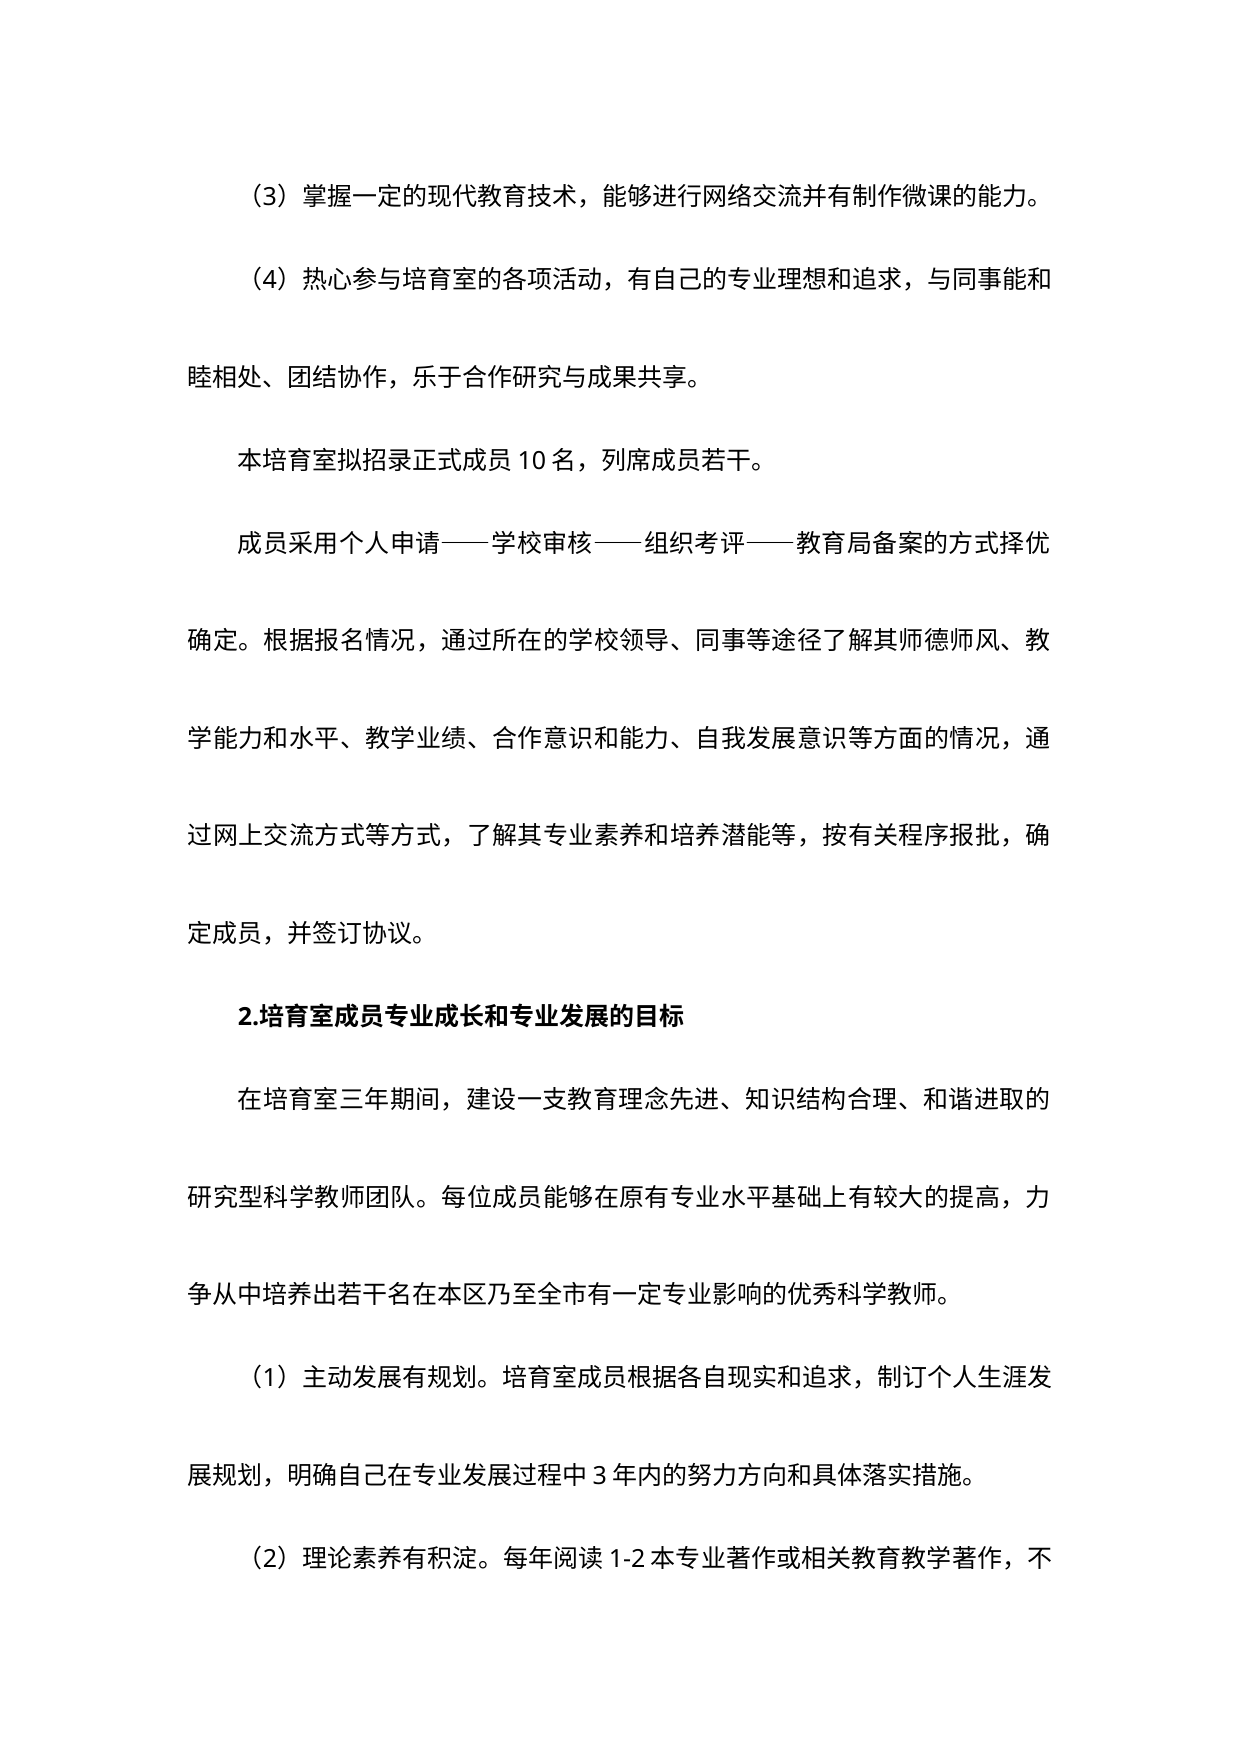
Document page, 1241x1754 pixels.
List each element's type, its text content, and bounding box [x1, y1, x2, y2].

text （4）热心参与培育室的各项活动，有自己的专业理想和追求，与同事能和睦相处、团结协作，乐于合作研究与成果共享。 [187, 245, 1053, 408]
text 在培育室三年期间，建设一支教育理念先进、知识结构合理、和谐进取的研究型科学教师团队。每位成员能够在原有专业水平基础上有较大的提高，力争从中培养出若干名在本区乃至全市有一定专业影响的优秀科学教师。 [187, 1065, 1053, 1325]
text 2.培育室成员专业成长和专业发展的目标 [187, 982, 1053, 1047]
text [187, 1524, 1053, 1589]
text （3）掌握一定的现代教育技术，能够进行网络交流并有制作微课的能力。 [187, 162, 1053, 227]
text 成员采用个人申请——学校审核——组织考评——教育局备案的方式择优确定。根据报名情况，通过所在的学校领导、同事等途径了解其师德师风、教学能力和水平、教学业绩、合作意识和能力、自我发展意识等方面的情况，通过网上交流方式等方式，了解其专业素养和培养潜能等，按有关程序报批，确定成员，并签订协议。 [187, 509, 1053, 964]
text 本培育室拟招录正式成员10名，列席成员若干。 [187, 426, 1053, 491]
text （1）主动发展有规划。培育室成员根据各自现实和追求，制订个人生涯发展规划，明确自己在专业发展过程中3年内的努力方向和具体落实措施。 [187, 1343, 1053, 1506]
